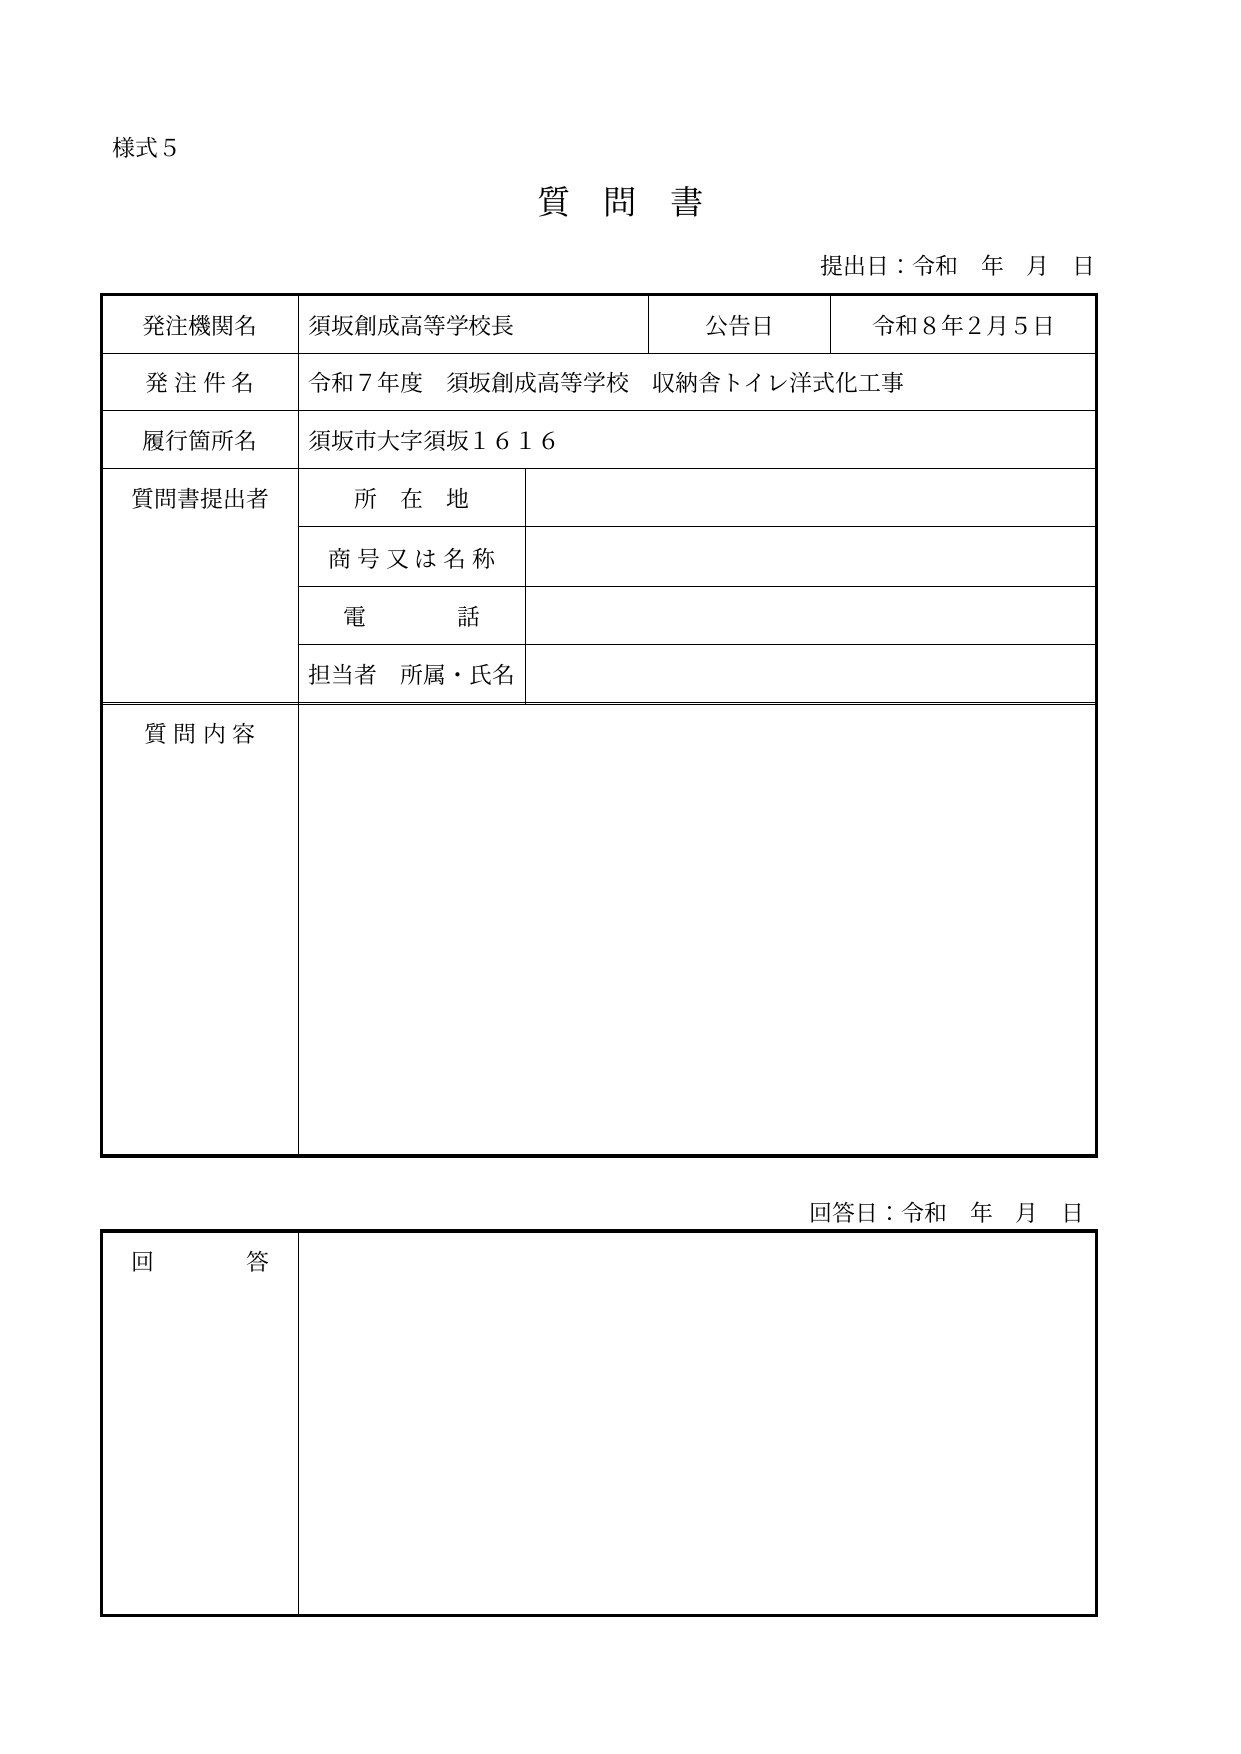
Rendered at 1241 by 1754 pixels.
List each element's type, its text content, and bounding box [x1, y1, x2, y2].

table_cell 質問書提出者 [103, 469, 298, 702]
table_header 須坂創成高等学校長 [299, 296, 648, 353]
text 様式５ [112, 128, 1128, 164]
table_cell [526, 587, 1095, 644]
table_cell 発 注 件 名 [103, 354, 298, 410]
table_cell [526, 645, 1095, 702]
table_cell 商号又は名称 [299, 527, 525, 586]
table_cell 質問内容 [103, 705, 298, 1154]
table_cell 須坂市大字須坂１６１６ [299, 411, 1095, 468]
text 提出日：令和 年 月 日 [112, 246, 1095, 282]
table_header 令和８年２月５日 [831, 296, 1095, 353]
table_cell [526, 527, 1095, 586]
table_cell 令和７年度 須坂創成高等学校 収納舎トイレ洋式化工事 [299, 354, 1095, 410]
table_cell [299, 705, 1095, 1154]
text 質 問 書 [112, 164, 1128, 236]
table_header 公告日 [649, 296, 830, 353]
table_cell 所 在 地 [299, 469, 525, 526]
text 回答日：令和 年 月 日 [112, 1193, 1084, 1229]
table_cell 電 話 [299, 587, 525, 644]
table_header 発注機関名 [103, 296, 298, 353]
table_cell 担当者 所属・氏名 [299, 645, 525, 702]
table_cell 履行箇所名 [103, 411, 298, 468]
table_header [299, 1233, 1095, 1613]
table_cell [526, 469, 1095, 526]
table_header 回 答 [103, 1233, 298, 1613]
